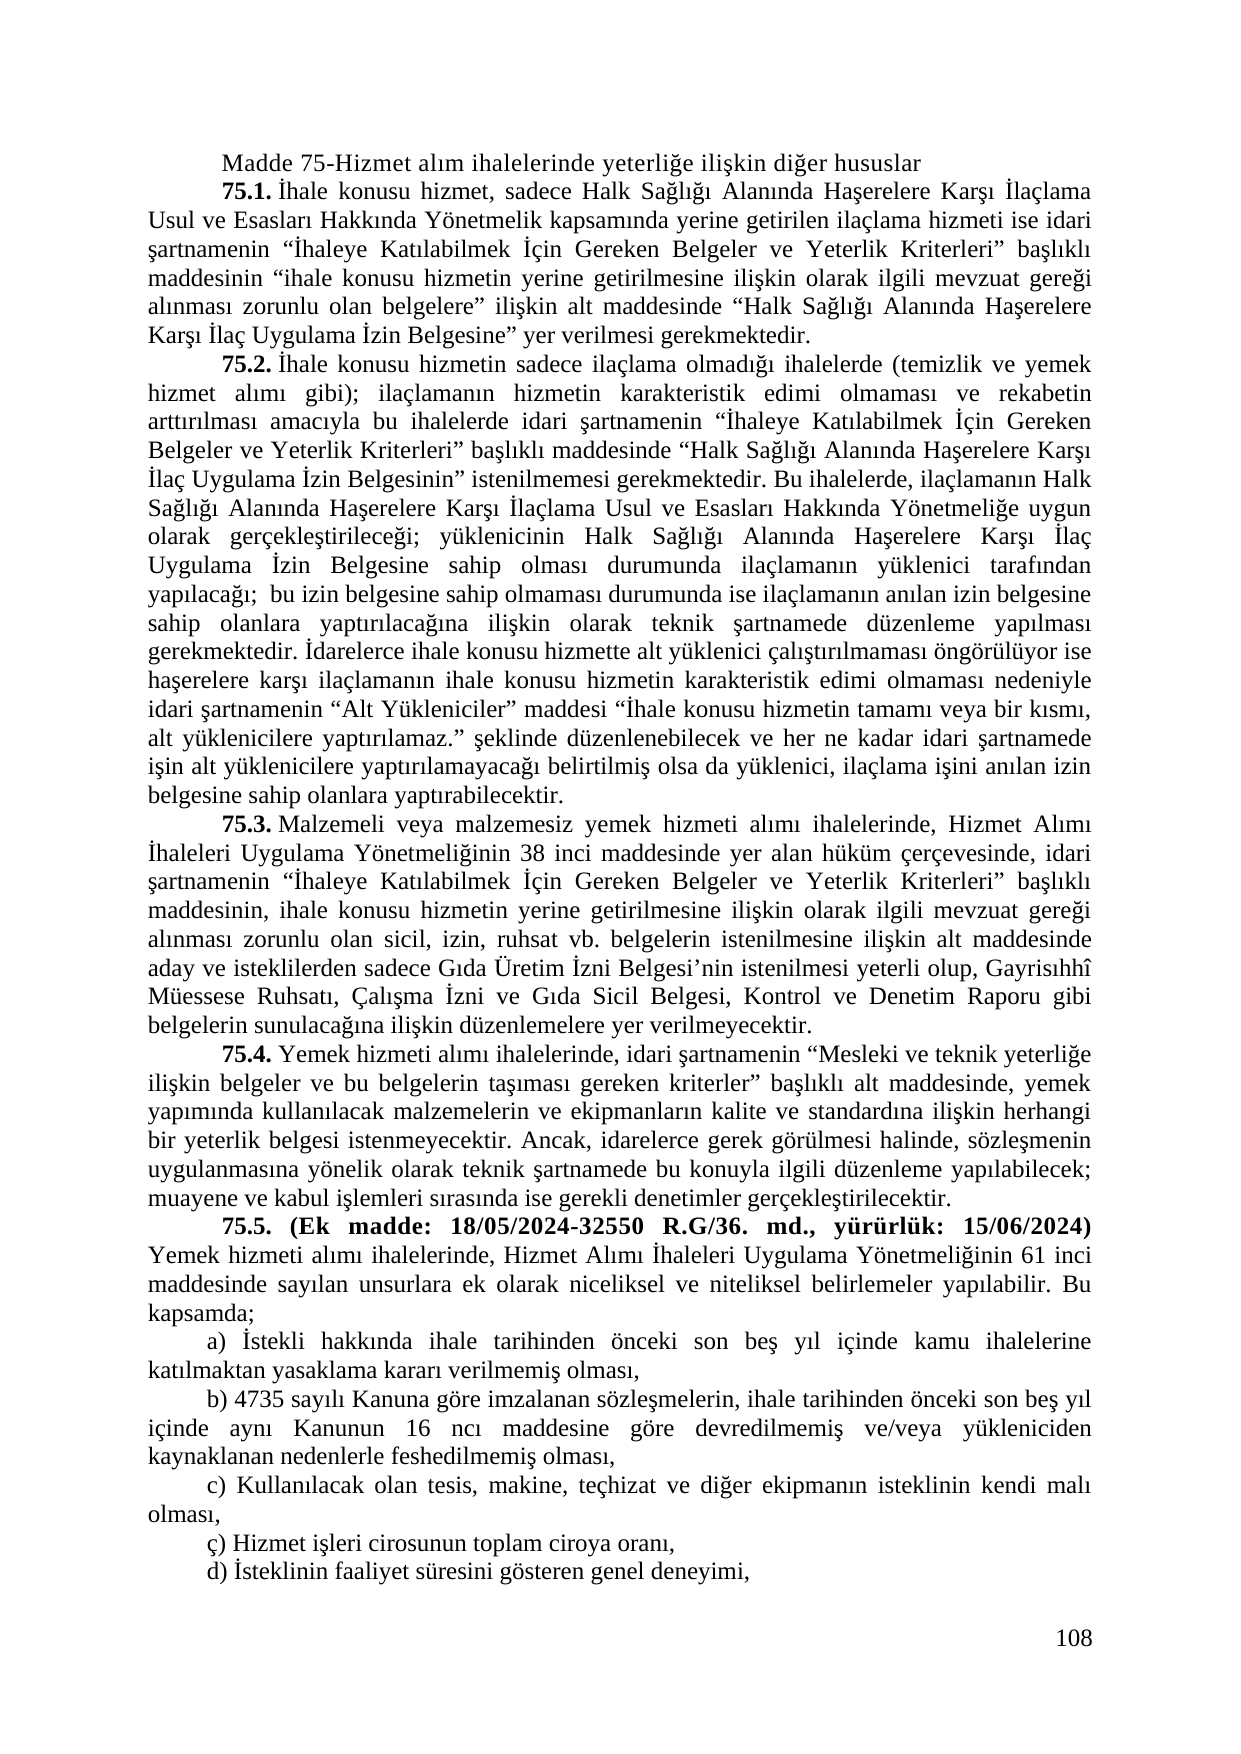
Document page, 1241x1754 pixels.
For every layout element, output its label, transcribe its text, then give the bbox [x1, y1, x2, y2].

text 75.3. Malzemeli veya malzemesiz yemek hizmeti alımı ihalelerinde, Hizmet Alımı İhaleleri Uygulama Yönetmeliğinin 38 inci maddesinde yer alan hüküm çerçevesinde, idari şartnamenin “İhaleye Katılabilmek İçin Gereken Belgeler ve Yeterlik Kriterleri” başlıklı maddesinin, ihale konusu hizmetin yerine getirilmesine ilişkin olarak ilgili mevzuat gereği alınması zorunlu olan sicil, izin, ruhsat vb. belgelerin istenilmesine ilişkin alt maddesinde aday ve isteklilerden sadece Gıda Üretim İzni Belgesi’nin istenilmesi yeterli olup, Gayrisıhhî Müessese Ruhsatı, Çalışma İzni ve Gıda Sicil Belgesi, Kontrol ve Denetim Raporu gibi belgelerin sunulacağına ilişkin düzenlemelere yer verilmeyecektir. [148, 809, 1092, 1039]
text ç) Hizmet işleri cirosunun toplam ciroya oranı, [148, 1528, 1092, 1556]
text 75.5. (Ek madde: 18/05/2024-32550 R.G/36. md., yürürlük: 15/06/2024) Yemek hizmeti alımı ihalelerinde, Hizmet Alımı İhaleleri Uygulama Yönetmeliğinin 61 inci maddesinde sayılan unsurlara ek olarak niceliksel ve niteliksel belirlemeler yapılabilir. Bu kapsamda; [148, 1211, 1092, 1326]
text d) İsteklinin faaliyet süresini gösteren genel deneyimi, [148, 1556, 1092, 1585]
text a) İstekli hakkında ihale tarihinden önceki son beş yıl içinde kamu ihalelerine katılmaktan yasaklama kararı verilmemiş olması, [148, 1326, 1092, 1384]
text 75.2. İhale konusu hizmetin sadece ilaçlama olmadığı ihalelerde (temizlik ve yemek hizmet alımı gibi); ilaçlamanın hizmetin karakteristik edimi olmaması ve rekabetin arttırılması amacıyla bu ihalelerde idari şartnamenin “İhaleye Katılabilmek İçin Gereken Belgeler ve Yeterlik Kriterleri” başlıklı maddesinde “Halk Sağlığı Alanında Haşerelere Karşı İlaç Uygulama İzin Belgesinin” istenilmemesi gerekmektedir. Bu ihalelerde, ilaçlamanın Halk Sağlığı Alanında Haşerelere Karşı İlaçlama Usul ve Esasları Hakkında Yönetmeliğe uygun olarak gerçekleştirileceği; yüklenicinin Halk Sağlığı Alanında Haşerelere Karşı İlaç Uygulama İzin Belgesine sahip olması durumunda ilaçlamanın yüklenici tarafından yapılacağı; bu izin belgesine sahip olmaması durumunda ise ilaçlamanın anılan izin belgesine sahip olanlara yaptırılacağına ilişkin olarak teknik şartnamede düzenleme yapılması gerekmektedir. İdarelerce ihale konusu hizmette alt yüklenici çalıştırılmaması öngörülüyor ise haşerelere karşı ilaçlamanın ihale konusu hizmetin karakteristik edimi olmaması nedeniyle idari şartnamenin “Alt Yükleniciler” maddesi “İhale konusu hizmetin tamamı veya bir kısmı, alt yüklenicilere yaptırılamaz.” şeklinde düzenlenebilecek ve her ne kadar idari şartnamede işin alt yüklenicilere yaptırılamayacağı belirtilmiş olsa da yüklenici, ilaçlama işini anılan izin belgesine sahip olanlara yaptırabilecektir. [148, 349, 1092, 809]
text b) 4735 sayılı Kanuna göre imzalanan sözleşmelerin, ihale tarihinden önceki son beş yıl içinde aynı Kanunun 16 ncı maddesine göre devredilmemiş ve/veya yükleniciden kaynaklanan nedenlerle feshedilmemiş olması, [148, 1384, 1092, 1470]
text c) Kullanılacak olan tesis, makine, teçhizat ve diğer ekipmanın isteklinin kendi malı olması, [148, 1470, 1092, 1528]
text 75.4. Yemek hizmeti alımı ihalelerinde, idari şartnamenin “Mesleki ve teknik yeterliğe ilişkin belgeler ve bu belgelerin taşıması gereken kriterler” başlıklı alt maddesinde, yemek yapımında kullanılacak malzemelerin ve ekipmanların kalite ve standardına ilişkin herhangi bir yeterlik belgesi istenmeyecektir. Ancak, idarelerce gerek görülmesi halinde, sözleşmenin uygulanmasına yönelik olarak teknik şartnamede bu konuyla ilgili düzenleme yapılabilecek; muayene ve kabul işlemleri sırasında ise gerekli denetimler gerçekleştirilecektir. [148, 1039, 1092, 1211]
subtitle Madde 75-Hizmet alım ihalelerinde yeterliğe ilişkin diğer hususlar [148, 148, 1092, 176]
text 75.1. İhale konusu hizmet, sadece Halk Sağlığı Alanında Haşerelere Karşı İlaçlama Usul ve Esasları Hakkında Yönetmelik kapsamında yerine getirilen ilaçlama hizmeti ise idari şartnamenin “İhaleye Katılabilmek İçin Gereken Belgeler ve Yeterlik Kriterleri” başlıklı maddesinin “ihale konusu hizmetin yerine getirilmesine ilişkin olarak ilgili mevzuat gereği alınması zorunlu olan belgelere” ilişkin alt maddesinde “Halk Sağlığı Alanında Haşerelere Karşı İlaç Uygulama İzin Belgesine” yer verilmesi gerekmektedir. [148, 176, 1092, 349]
